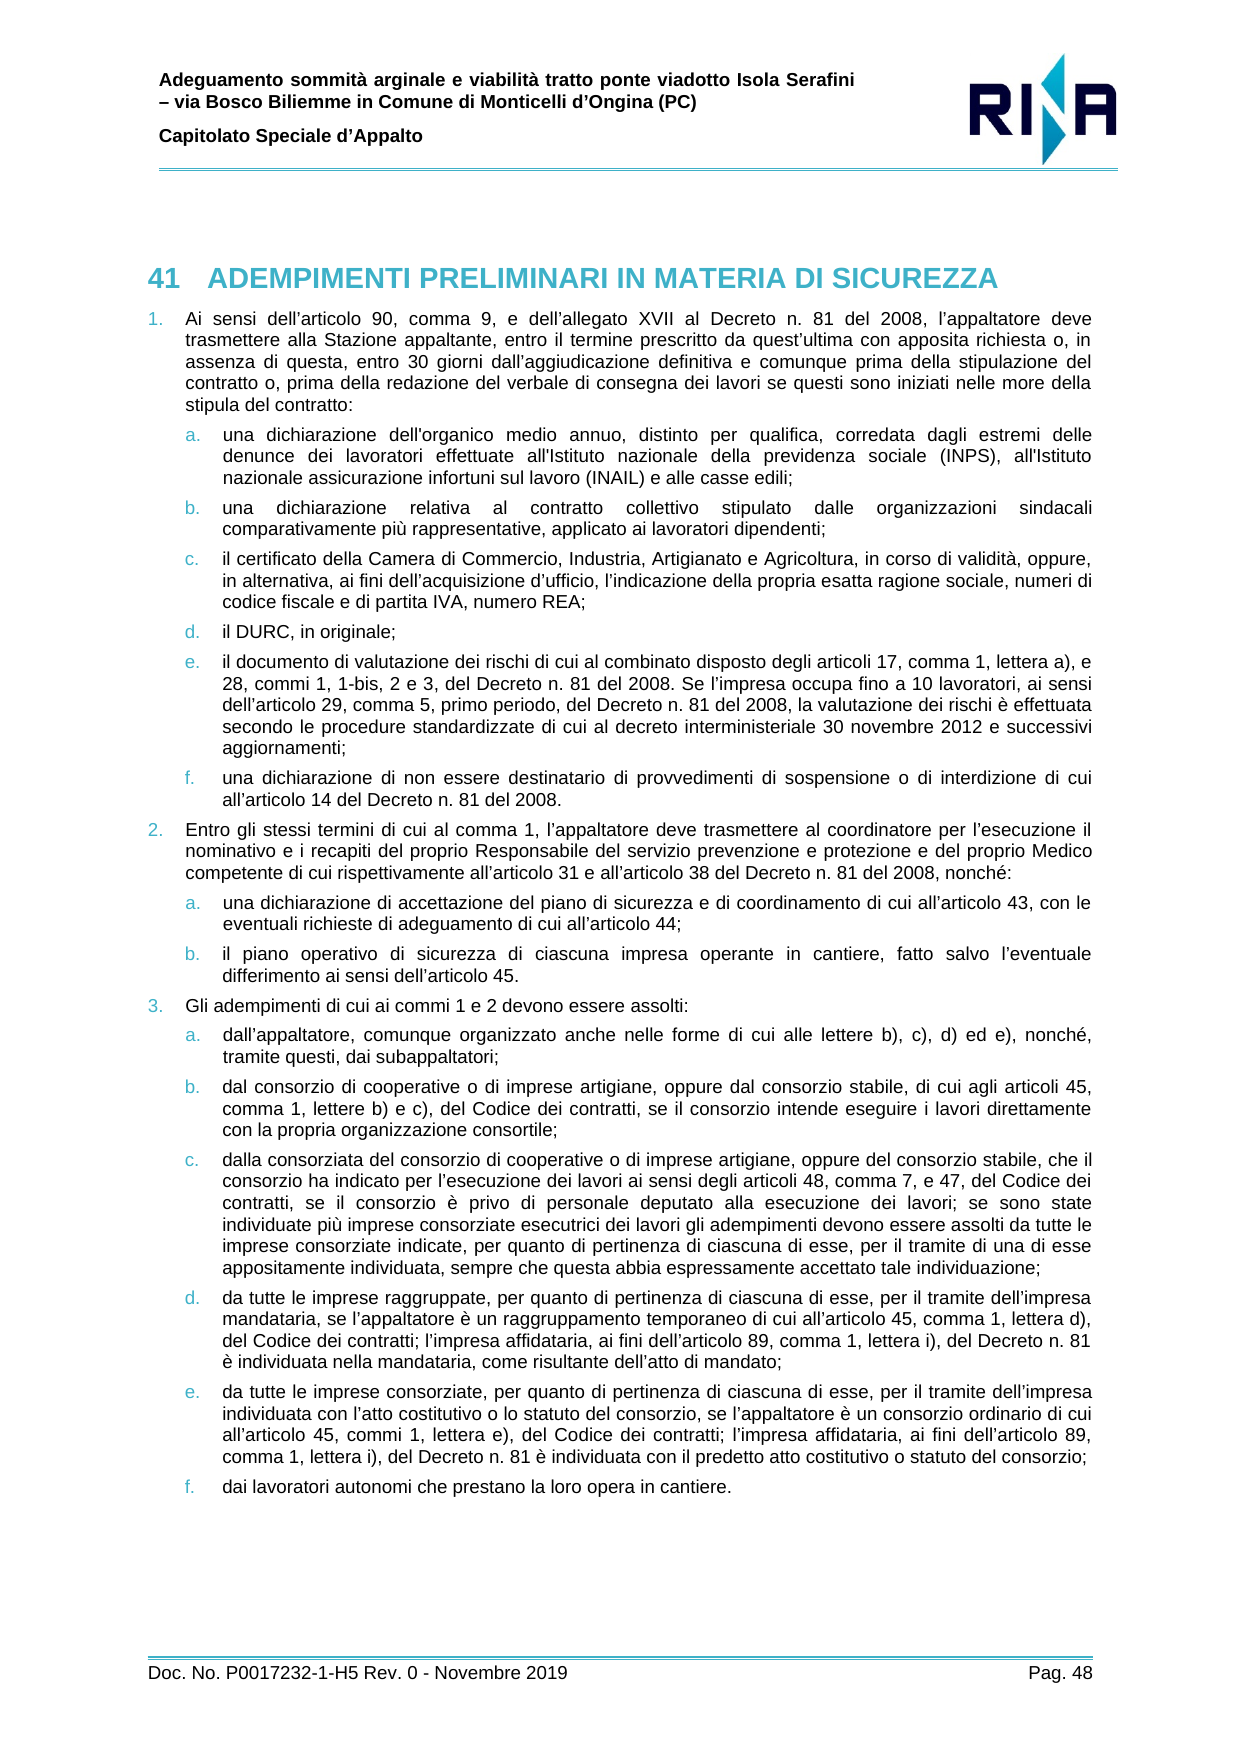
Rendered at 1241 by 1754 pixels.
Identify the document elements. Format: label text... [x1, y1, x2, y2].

list una dichiarazione dell'organico medio annuo, distinto per qualifica, corredata dagli estremi delle denunce dei lavoratori effettuate all'Istituto nazionale della previdenza sociale (INPS), all'Istituto nazionale assicurazione infortuni sul lavoro (INAIL) e alle casse edili; [185, 423, 1093, 488]
text da tutte le imprese consorziate, per quanto di pertinenza di ciascuna di esse, per il tramite dell’impresa individuata con l’atto costitutivo o lo statuto del consorzio, se l’appaltatore è un consorzio ordinario di cui all’articolo 45, commi 1, lettera e), del Codice dei contratti; l’impresa affidataria, ai fini dell’articolo 89, comma 1, lettera i), del Decreto n. 81 è individuata con il predetto atto costitutivo o statuto del consorzio; [184, 1381, 1093, 1467]
list Ai sensi dell’articolo 90, comma 9, e dell’allegato XVII al Decreto n. 81 del 2008, l’appaltatore deve trasmettere alla Stazione appaltante, entro il termine prescritto da quest’ultima con apposita richiesta o, in assenza di questa, entro 30 giorni dall’aggiudicazione definitiva e comunque prima della stipulazione del contratto o, prima della redazione del verbale di consegna dei lavori se questi sono iniziati nelle more della stipula del contratto: [148, 307, 1093, 415]
text Gli adempimenti di cui ai commi 1 e 2 devono essere assolti: [148, 994, 1093, 1016]
text il certificato della Camera di Commercio, Industria, Artigianato e Agricoltura, in corso di validità, oppure, in alternativa, ai fini dell’acquisizione d’ufficio, l’indicazione della propria esatta ragione sociale, numeri di codice fiscale e di partita IVA, numero REA; [184, 548, 1093, 613]
text da tutte le imprese raggruppate, per quanto di pertinenza di ciascuna di esse, per il tramite dell’impresa mandataria, se l’appaltatore è un raggruppamento temporaneo di cui all’articolo 45, comma 1, lettera d), del Codice dei contratti; l’impresa affidataria, ai fini dell’articolo 89, comma 1, lettera i), del Decreto n. 81 è individuata nella mandataria, come risultante dell’atto di mandato; [184, 1286, 1093, 1373]
text il documento di valutazione dei rischi di cui al combinato disposto degli articoli 17, comma 1, lettera a), e 28, commi 1, 1-bis, 2 e 3, del Decreto n. 81 del 2008. Se l’impresa occupa fino a 10 lavoratori, ai sensi dell’articolo 29, comma 5, primo periodo, del Decreto n. 81 del 2008, la valutazione dei rischi è effettuata secondo le procedure standardizzate di cui al decreto interministeriale 30 novembre 2012 e successivi aggiornamenti; [184, 651, 1093, 759]
picture [969, 53, 1117, 165]
text Entro gli stessi termini di cui al comma 1, l’appaltatore deve trasmettere al coordinatore per l’esecuzione il nominativo e i recapiti del proprio Responsabile del servizio prevenzione e protezione e del proprio Medico competente di cui rispettivamente all’articolo 31 e all’articolo 38 del Decreto n. 81 del 2008, nonché: [148, 818, 1093, 883]
text dalla consorziata del consorzio di cooperative o di imprese artigiane, oppure del consorzio stabile, che il consorzio ha indicato per l’esecuzione dei lavori ai sensi degli articoli 48, comma 7, e 47, del Codice dei contratti, se il consorzio è privo di personale deputato alla esecuzione dei lavori; se sono state individuate più imprese consorziate esecutrici dei lavori gli adempimenti devono essere assolti da tutte le imprese consorziate indicate, per quanto di pertinenza di ciascuna di esse, per il tramite di una di esse appositamente individuata, sempre che questa abbia espressamente accettato tale individuazione; [184, 1149, 1093, 1278]
text il piano operativo di sicurezza di ciascuna impresa operante in cantiere, fatto salvo l’eventuale differimento ai sensi dell’articolo 45. [184, 943, 1093, 986]
subtitle Adempimenti preliminari in materia di sicurezza [148, 261, 1093, 295]
list una dichiarazione di accettazione del piano di sicurezza e di coordinamento di cui all’articolo 43, con le eventuali richieste di adeguamento di cui all’articolo 44; [185, 891, 1093, 934]
text una dichiarazione di non essere destinatario di provvedimenti di sospensione o di interdizione di cui all’articolo 14 del Decreto n. 81 del 2008. [184, 767, 1093, 810]
text dal consorzio di cooperative o di imprese artigiane, oppure dal consorzio stabile, di cui agli articoli 45, comma 1, lettere b) e c), del Codice dei contratti, se il consorzio intende eseguire i lavori direttamente con la propria organizzazione consortile; [184, 1076, 1093, 1140]
list dall’appaltatore, comunque organizzato anche nelle forme di cui alle lettere b), c), d) ed e), nonché, tramite questi, dai subappaltatori; [185, 1024, 1093, 1067]
text dai lavoratori autonomi che prestano la loro opera in cantiere. [184, 1476, 1093, 1497]
text il DURC, in originale; [184, 621, 1093, 642]
text una dichiarazione relativa al contratto collettivo stipulato dalle organizzazioni sindacali comparativamente più rappresentative, applicato ai lavoratori dipendenti; [184, 496, 1093, 539]
